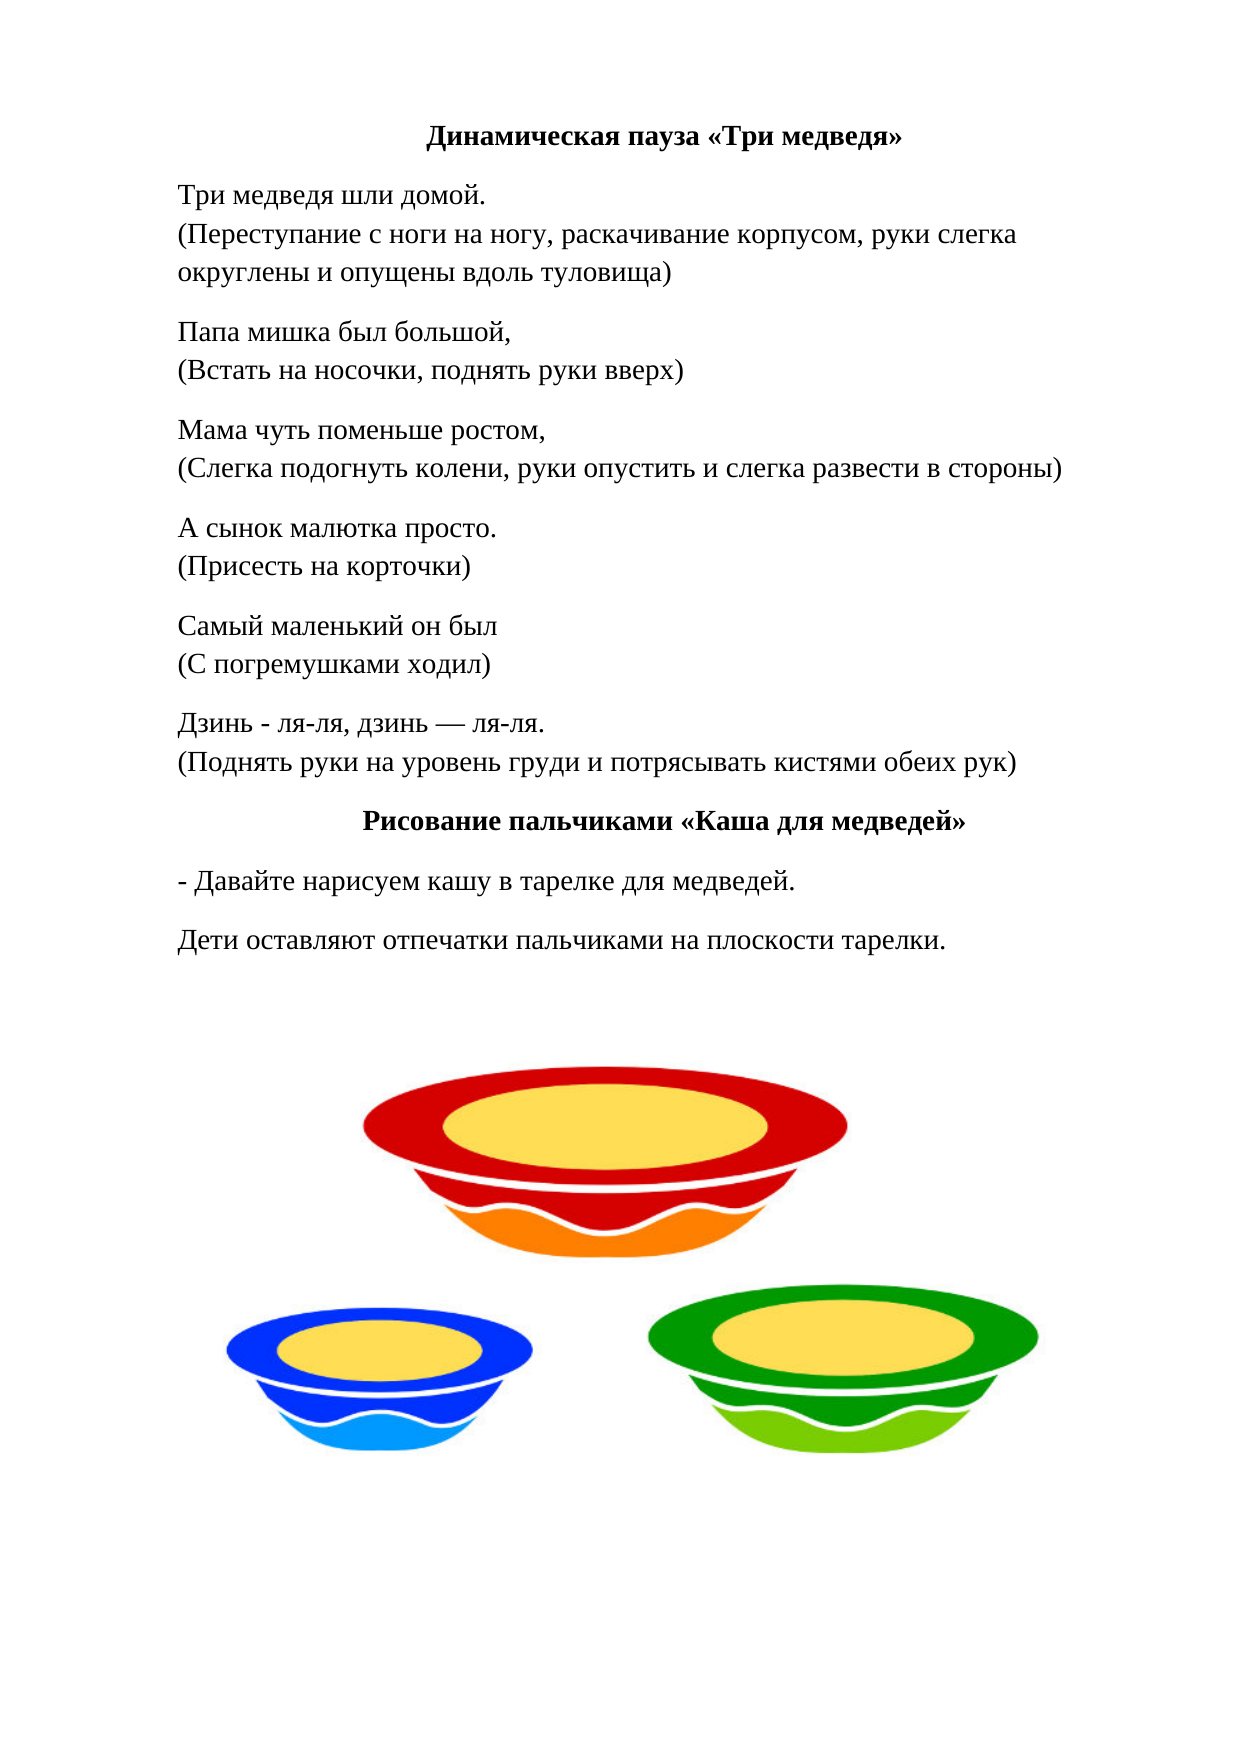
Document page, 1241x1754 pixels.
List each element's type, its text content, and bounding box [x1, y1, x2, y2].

picture [177, 981, 1092, 1539]
text Три медведя шли домой. (Переступание с ноги на ногу, раскачивание корпусом, руки слегка округлены и опущены вдоль туловища) [177, 177, 1152, 288]
text Папа мишка был большой, (Встать на носочки, поднять руки вверх) [177, 314, 1152, 386]
text Дзинь - ля-ля, дзинь — ля-ля. (Поднять руки на уровень груди и потрясывать кистями обеих рук) [177, 706, 1152, 778]
text Дети оставляют отпечатки пальчиками на плоскости тарелки. [177, 922, 1152, 956]
text Мама чуть поменьше ростом, (Слегка подогнуть колени, руки опустить и слегка развести в стороны) [177, 412, 1152, 484]
text А сынок малютка просто. (Присесть на корточки) [177, 510, 1152, 582]
text Динамическая пауза «Три медведя» [177, 118, 1152, 152]
text Самый маленький он был (С погремушками ходил) [177, 608, 1152, 680]
text - Давайте нарисуем кашу в тарелке для медведей. [177, 863, 1152, 896]
text Рисование пальчиками «Каша для медведей» [177, 803, 1152, 837]
